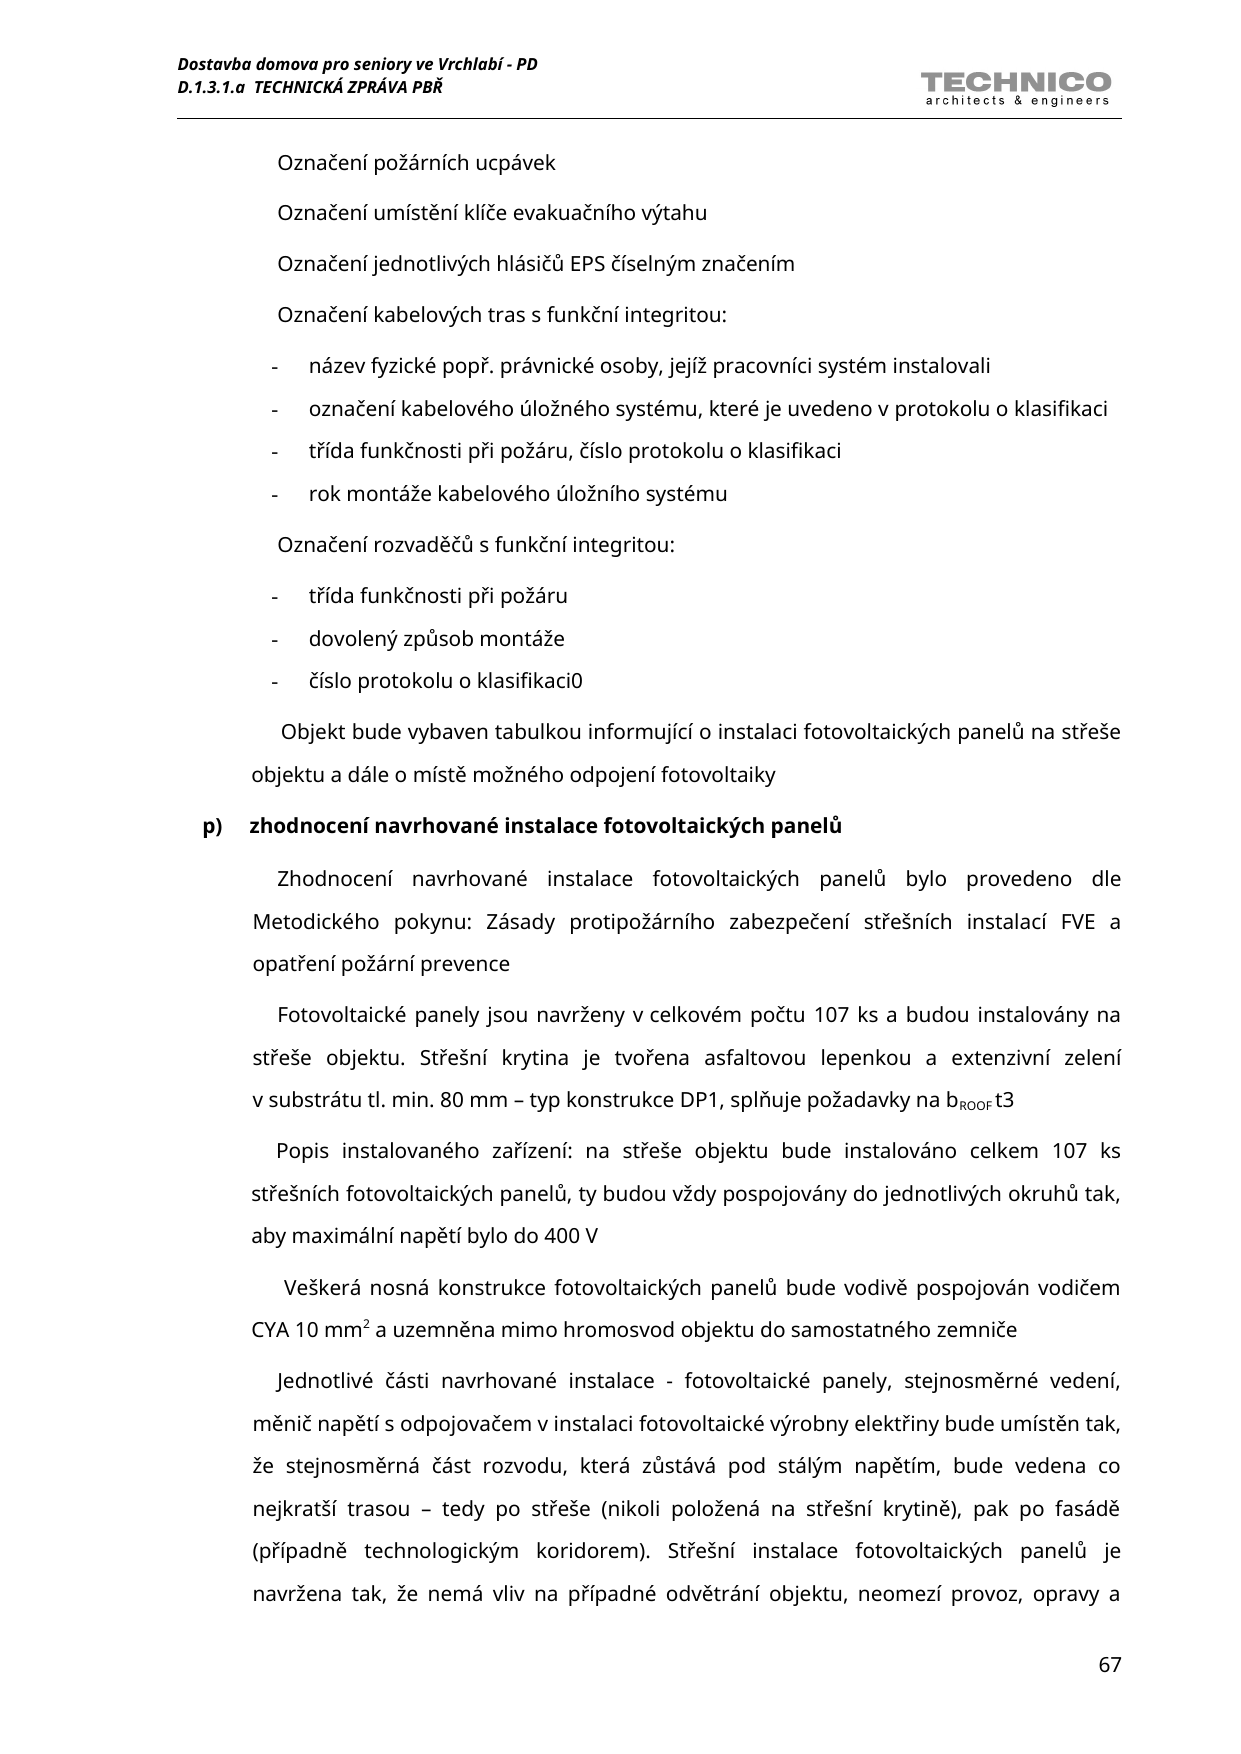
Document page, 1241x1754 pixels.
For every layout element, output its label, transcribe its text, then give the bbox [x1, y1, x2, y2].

text Objekt bude vybaven tabulkou informující o instalaci fotovoltaických panelů na střeše objektu a dále o místě možného odpojení fotovoltaiky [251, 717, 1122, 788]
text Označení rozvaděčů s funkční integritou: [252, 530, 1122, 558]
text Veškerá nosná konstrukce fotovoltaických panelů bude vodivě pospojován vodičem CYA 10 mm2 a uzemněna mimo hromosvod objektu do samostatného zemniče [251, 1273, 1122, 1344]
text Fotovoltaické panely jsou navrženy v celkovém počtu 107 ks a budou instalovány na střeše objektu. Střešní krytina je tvořena asfaltovou lepenkou a extenzivní zelení v substrátu tl. min. 80 mm – typ konstrukce DP1, splňuje požadavky na bROOF t3 [252, 1000, 1122, 1114]
subtitle p) zhodnocení navrhované instalace fotovoltaických panelů [202, 811, 1122, 839]
list číslo protokolu o klasifikaci0 [271, 666, 1122, 695]
text Označení kabelových tras s funkční integritou: [252, 300, 1122, 329]
text Označení umístění klíče evakuačního výtahu [252, 198, 1122, 227]
text Popis instalovaného zařízení: na střeše objektu bude instalováno celkem 107 ks střešních fotovoltaických panelů, ty budou vždy pospojovány do jednotlivých okruhů tak, aby maximální napětí bylo do 400 V [251, 1136, 1122, 1250]
list třída funkčnosti při požáru, číslo protokolu o klasifikaci [271, 437, 1122, 465]
list rok montáže kabelového úložního systému [271, 479, 1122, 508]
list označení kabelového úložného systému, které je uvedeno v protokolu o klasifikaci [271, 394, 1122, 422]
list dovolený způsob montáže [271, 624, 1122, 652]
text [252, 1366, 1122, 1608]
text Označení jednotlivých hlásičů EPS číselným značením [252, 249, 1122, 278]
list třída funkčnosti při požáru [271, 581, 1122, 609]
text Označení požárních ucpávek [252, 148, 1122, 176]
list název fyzické popř. právnické osoby, jejíž pracovníci systém instalovali [271, 351, 1122, 380]
text Zhodnocení navrhované instalace fotovoltaických panelů bylo provedeno dle Metodického pokynu: Zásady protipožárního zabezpečení střešních instalací FVE a opatření požární prevence [252, 864, 1122, 978]
picture [916, 67, 1118, 112]
